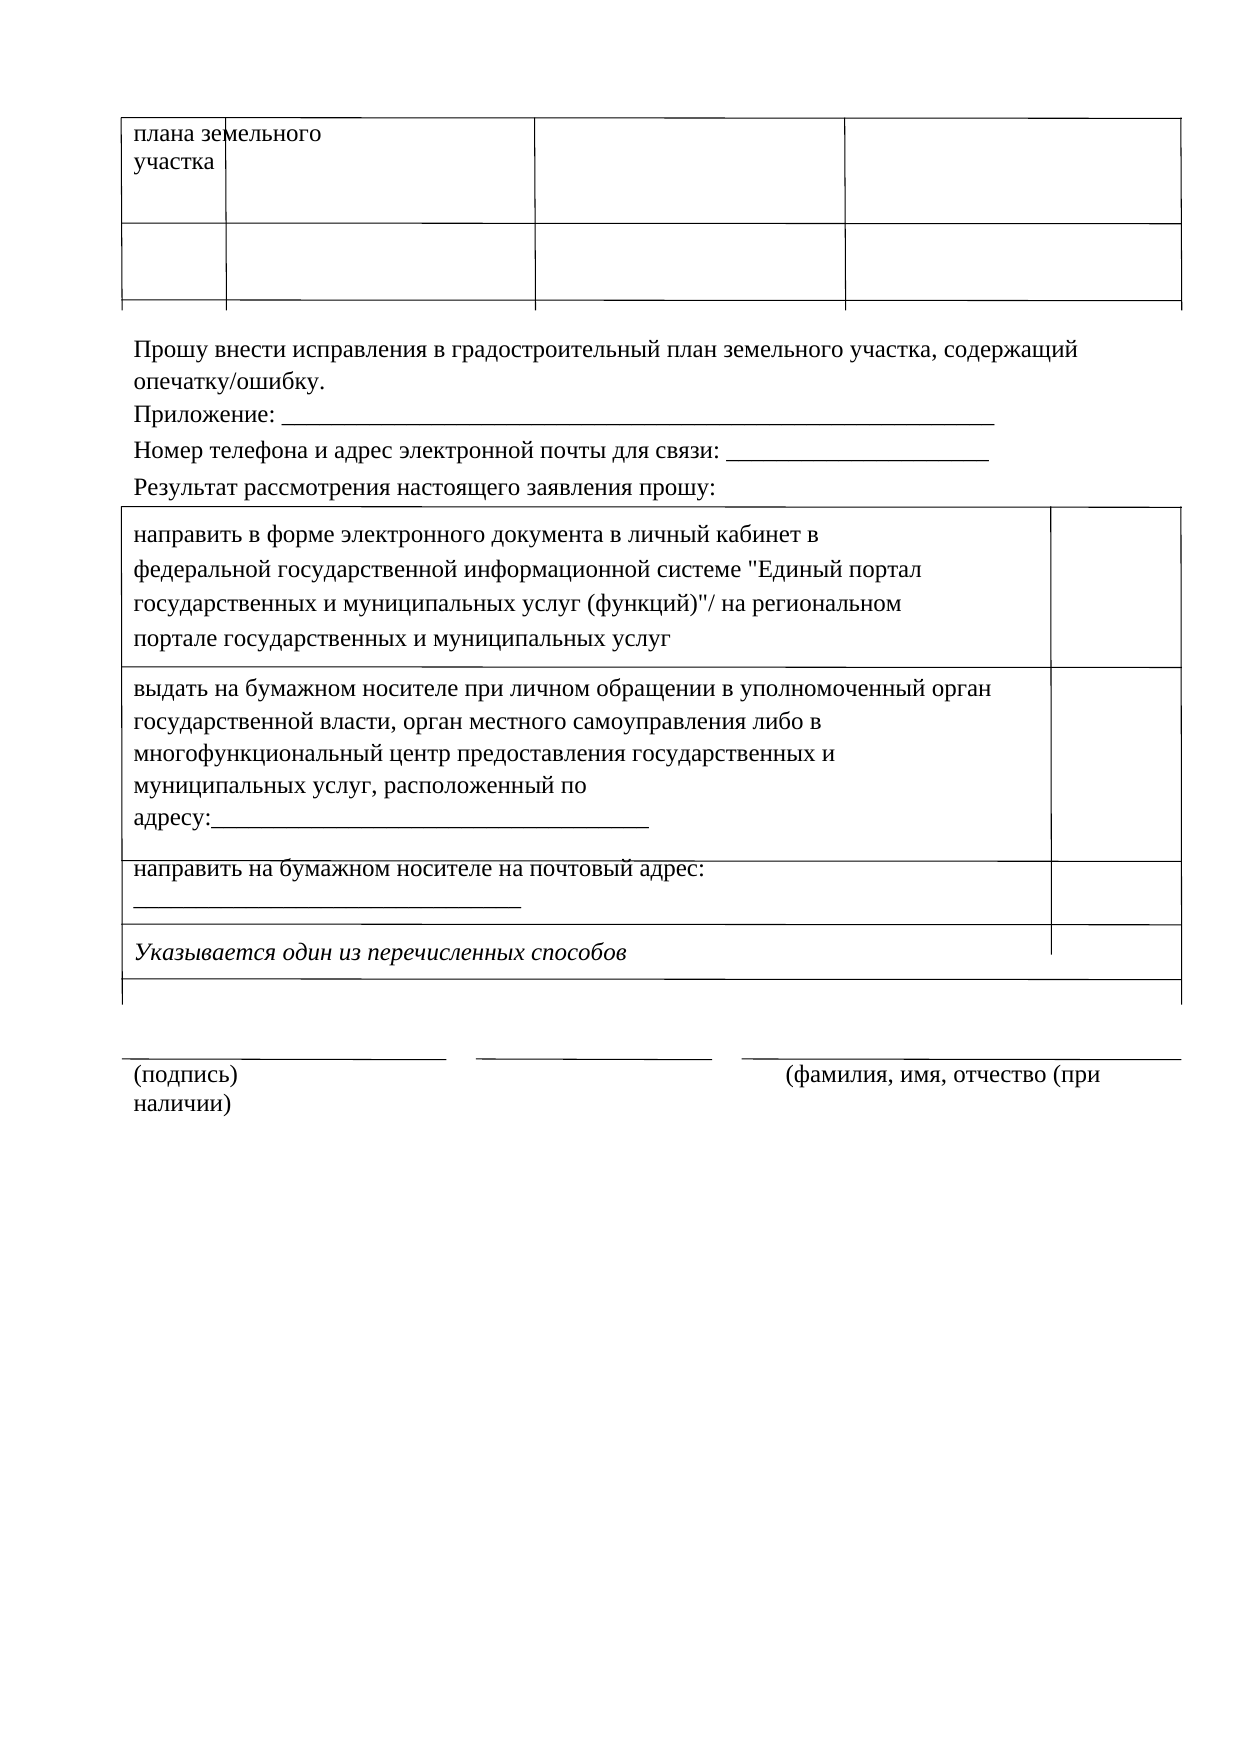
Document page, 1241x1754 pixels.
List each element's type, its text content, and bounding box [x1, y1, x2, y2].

text участка [133, 146, 1181, 175]
text Прошу внести исправления в градостроительный план земельного участка, содержащий опечатку/ошибку. [133, 334, 1181, 395]
text Указывается один из перечисленных способов [133, 937, 1181, 966]
text направить в форме электронного документа в личный кабинет в федеральной государственной информационной системе "Единый портал государственных и муниципальных услуг (функций)"/ на региональном портале государственных и муниципальных услуг [133, 519, 960, 651]
text Номер телефона и адрес электронной почты для связи: _____________________ [133, 436, 1181, 464]
text плана земельного [133, 118, 1181, 146]
text (подпись) (фамилия, имя, отчество (при наличии) [133, 1059, 1181, 1117]
text _______________________________ [133, 882, 1181, 911]
text Приложение: _________________________________________________________ [133, 399, 1181, 428]
text направить на бумажном носителе на почтовый адрес: [133, 853, 1181, 882]
text Результат рассмотрения настоящего заявления прошу: [133, 472, 1181, 501]
text выдать на бумажном носителе при личном обращении в уполномоченный орган государственной власти, орган местного самоуправления либо в многофункциональный центр предоставления государственных и муниципальных услуг, расположенный по адресу:___________________________________ [133, 673, 1006, 831]
